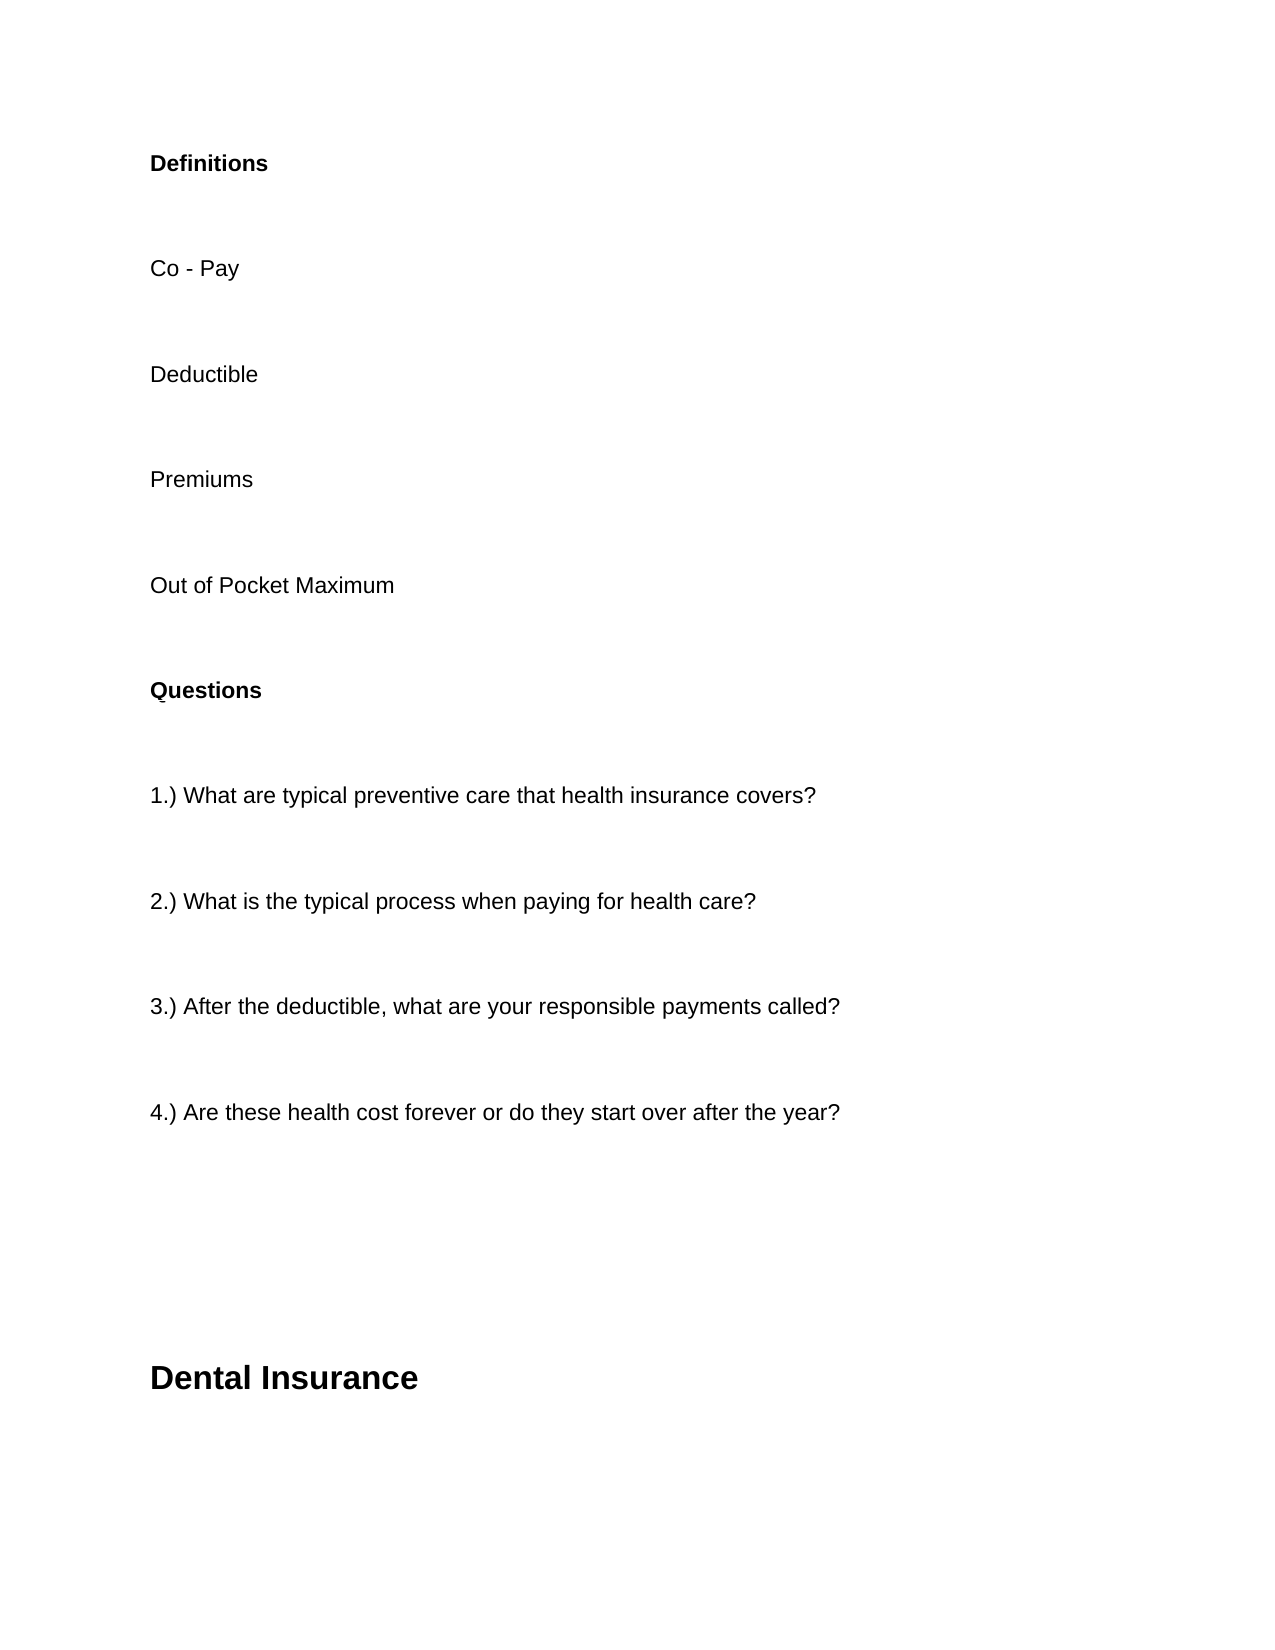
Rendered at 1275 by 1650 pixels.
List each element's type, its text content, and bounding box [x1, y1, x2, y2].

text Definitions [150, 150, 1125, 176]
text 2.) What is the typical process when paying for health care? [150, 888, 1125, 914]
text 1.) What are typical preventive care that health insurance covers? [150, 782, 1125, 809]
text Questions [150, 677, 1125, 703]
text 4.) Are these health cost forever or do they start over after the year? [150, 1099, 1125, 1125]
text Premiums [150, 466, 1125, 493]
text Deductible [150, 361, 1125, 387]
text Co - Pay [150, 255, 1125, 282]
text Out of Pocket Maximum [150, 572, 1125, 598]
text Dental Insurance [150, 1358, 1125, 1396]
text 3.) After the deductible, what are your responsible payments called? [150, 993, 1125, 1020]
